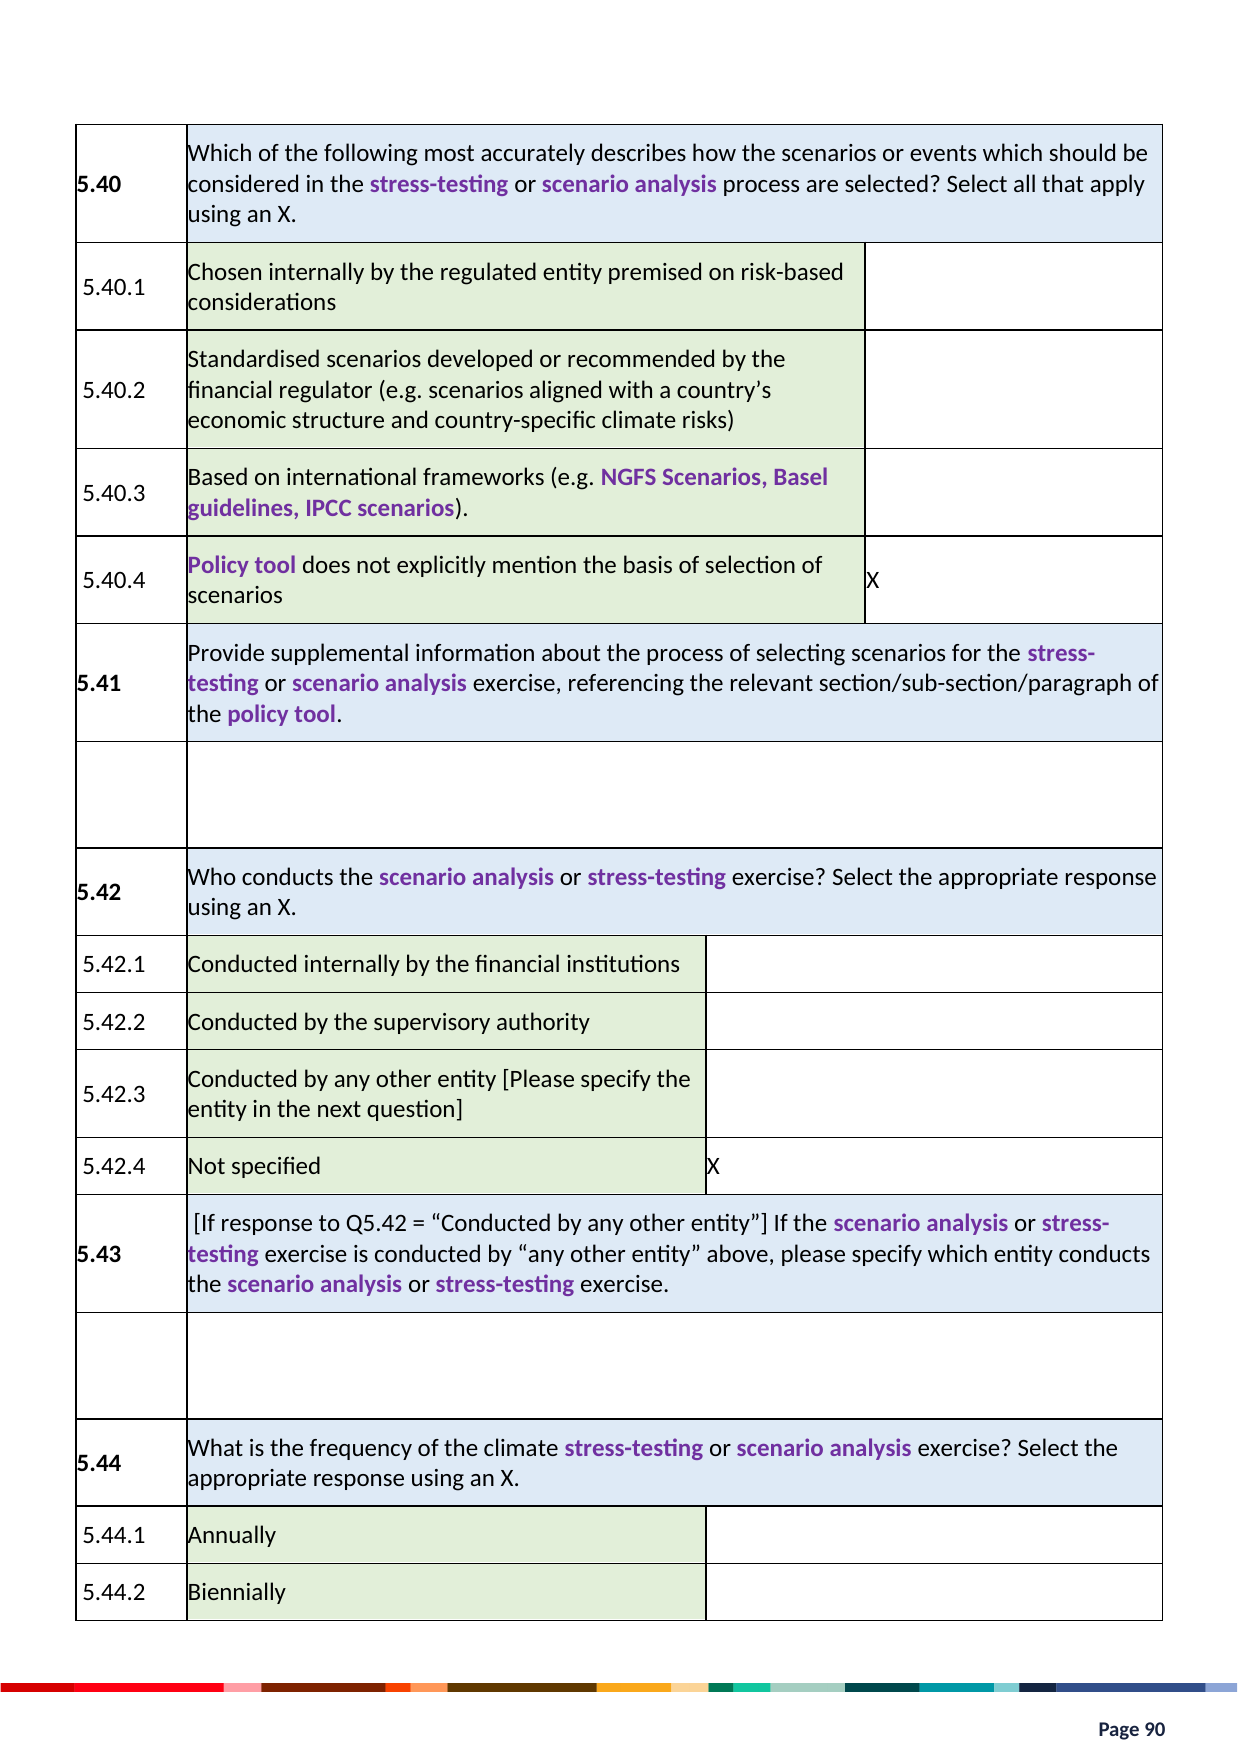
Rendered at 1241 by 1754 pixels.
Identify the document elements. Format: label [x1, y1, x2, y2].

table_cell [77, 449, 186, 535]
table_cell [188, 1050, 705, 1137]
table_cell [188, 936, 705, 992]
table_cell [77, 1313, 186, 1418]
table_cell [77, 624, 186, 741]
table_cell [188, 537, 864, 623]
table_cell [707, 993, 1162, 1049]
picture [0, 1683, 1236, 1692]
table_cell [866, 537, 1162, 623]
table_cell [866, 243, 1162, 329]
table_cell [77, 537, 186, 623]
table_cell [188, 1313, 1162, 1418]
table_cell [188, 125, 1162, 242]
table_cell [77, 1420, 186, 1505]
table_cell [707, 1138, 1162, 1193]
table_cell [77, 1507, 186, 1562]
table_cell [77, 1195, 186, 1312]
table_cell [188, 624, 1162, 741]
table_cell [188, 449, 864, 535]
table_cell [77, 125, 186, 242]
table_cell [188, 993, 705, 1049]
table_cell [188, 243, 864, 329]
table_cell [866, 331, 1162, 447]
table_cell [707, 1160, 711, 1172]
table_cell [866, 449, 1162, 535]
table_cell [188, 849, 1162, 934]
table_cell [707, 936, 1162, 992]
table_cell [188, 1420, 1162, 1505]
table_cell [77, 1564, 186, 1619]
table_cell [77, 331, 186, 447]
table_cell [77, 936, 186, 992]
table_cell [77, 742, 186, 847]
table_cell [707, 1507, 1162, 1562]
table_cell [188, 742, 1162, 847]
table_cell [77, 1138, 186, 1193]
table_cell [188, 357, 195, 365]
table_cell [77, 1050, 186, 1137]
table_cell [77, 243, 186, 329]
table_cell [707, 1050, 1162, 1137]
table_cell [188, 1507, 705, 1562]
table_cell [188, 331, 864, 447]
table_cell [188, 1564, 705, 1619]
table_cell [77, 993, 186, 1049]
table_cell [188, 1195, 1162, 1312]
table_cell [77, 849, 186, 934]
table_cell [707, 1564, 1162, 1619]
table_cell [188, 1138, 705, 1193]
